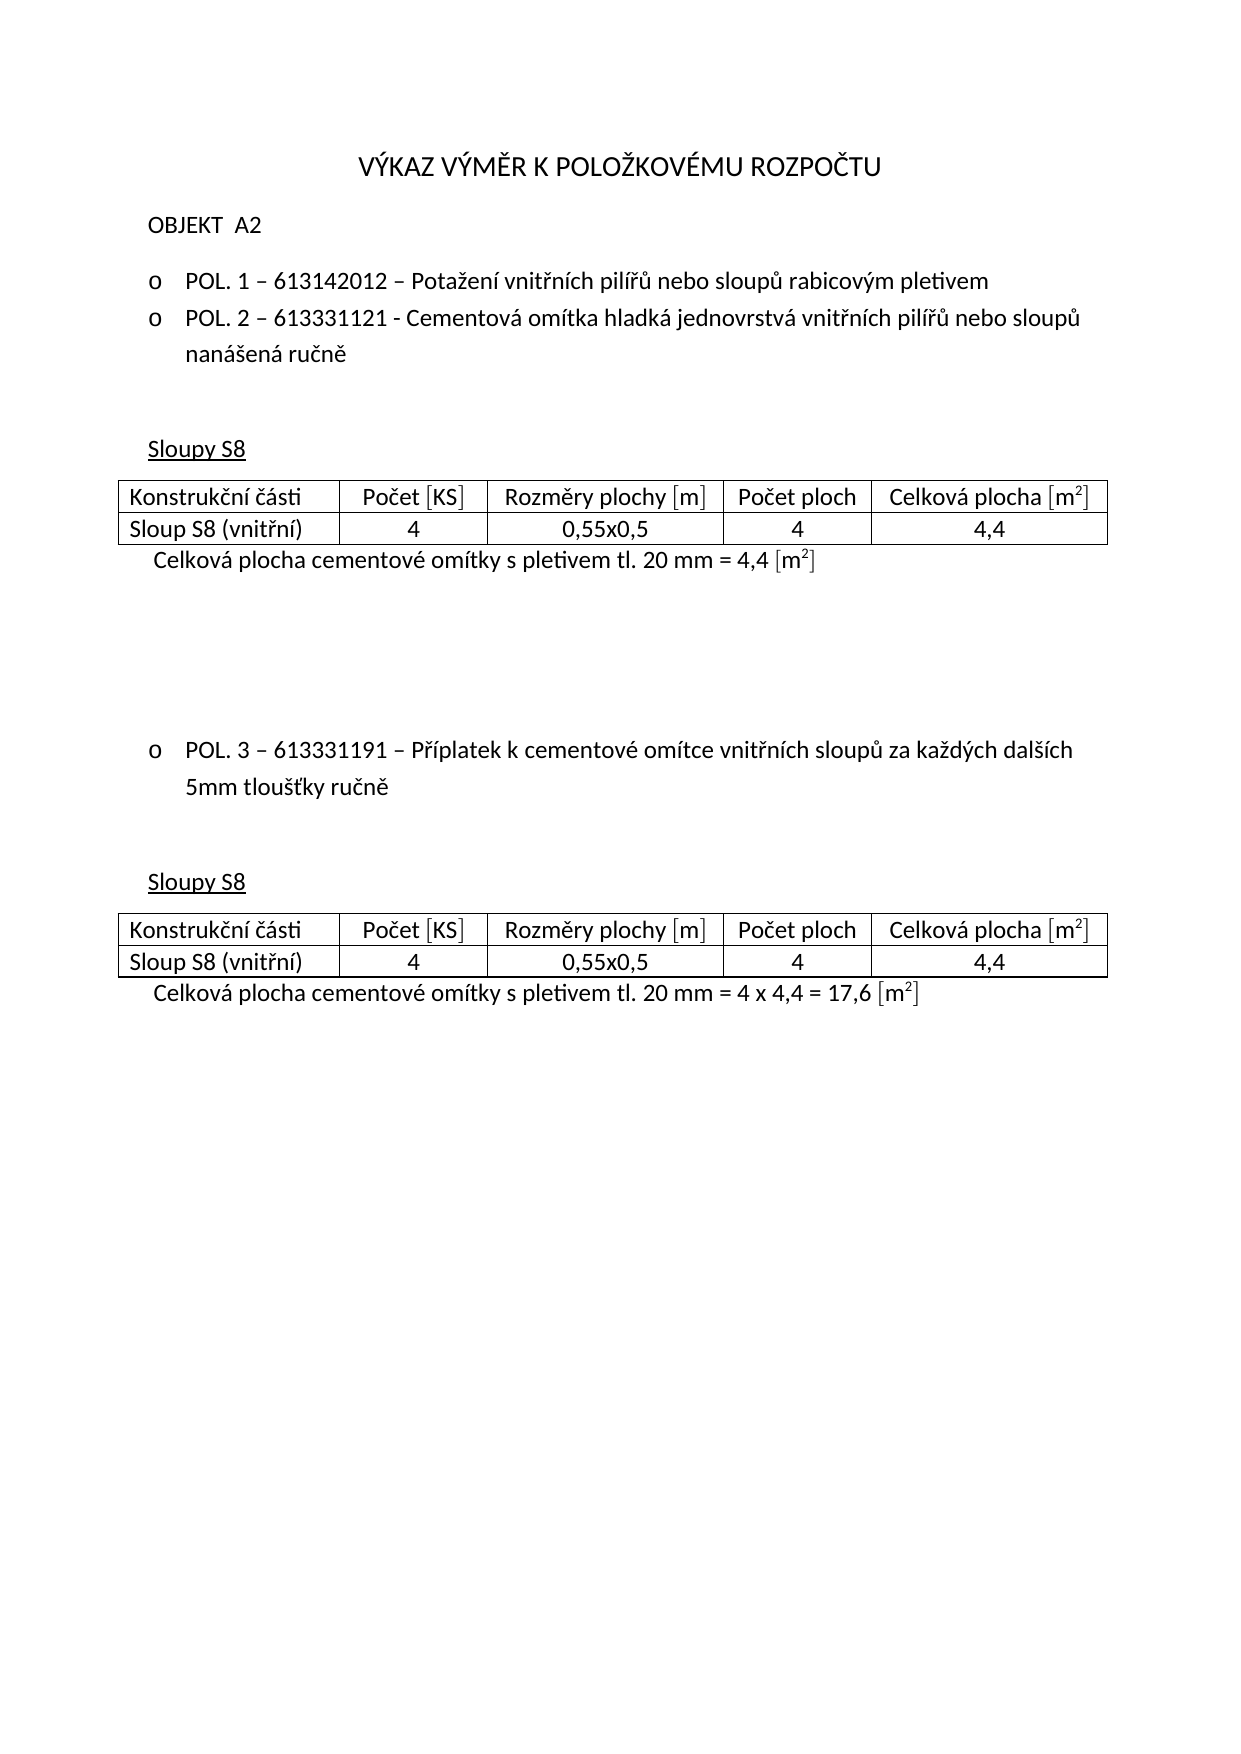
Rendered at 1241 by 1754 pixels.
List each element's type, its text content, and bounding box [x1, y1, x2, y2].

table_cell 4 [340, 946, 487, 976]
table_header Celková plocha m2 [872, 914, 1107, 945]
text Celková plocha cementové omítky s pletivem tl. 20 mm = 4 x 4,4 = 17,6 m2 [148, 978, 1093, 1008]
text Sloupy S8 [148, 433, 1093, 463]
table_header Počet ploch [724, 914, 871, 945]
table_cell 4,4 [872, 946, 1107, 976]
list POL. 1 – 613142012 – Potažení vnitřních pilířů nebo sloupů rabicovým pletivem [148, 265, 1093, 297]
text Celková plocha cementové omítky s pletivem tl. 20 mm = 4,4 m2 [148, 545, 1093, 575]
table_cell 4 [724, 946, 871, 976]
table_header Počet KS [340, 914, 487, 945]
table_header Počet ploch [724, 481, 871, 512]
table_cell 4 [340, 513, 487, 543]
table_header Počet KS [340, 481, 487, 512]
table_cell Sloup S8 (vnitřní) [119, 513, 339, 543]
table_cell 4,4 [872, 513, 1107, 543]
table_cell 0,55x0,5 [488, 513, 723, 543]
table_cell Sloup S8 (vnitřní) [119, 946, 339, 976]
text Sloupy S8 [148, 866, 1093, 896]
table_header Rozměry plochy m [488, 481, 723, 512]
text OBJEKT A2 [148, 209, 1093, 240]
table_cell 4 [724, 513, 871, 543]
list POL. 2 – 613331121 - Cementová omítka hladká jednovrstvá vnitřních pilířů nebo sloupů nanášená ručně [148, 302, 1093, 368]
table_header Konstrukční části [119, 914, 339, 945]
table_header Rozměry plochy m [488, 914, 723, 945]
table_header Celková plocha m2 [872, 481, 1107, 512]
text VÝKAZ VÝMĚR K POLOŽKOVÉMU ROZPOČTU [148, 148, 1093, 183]
table_header Konstrukční části [119, 481, 339, 512]
table_cell 0,55x0,5 [488, 946, 723, 976]
list POL. 3 – 613331191 – Příplatek k cementové omítce vnitřních sloupů za každých dalších 5mm tloušťky ručně [148, 734, 1093, 801]
